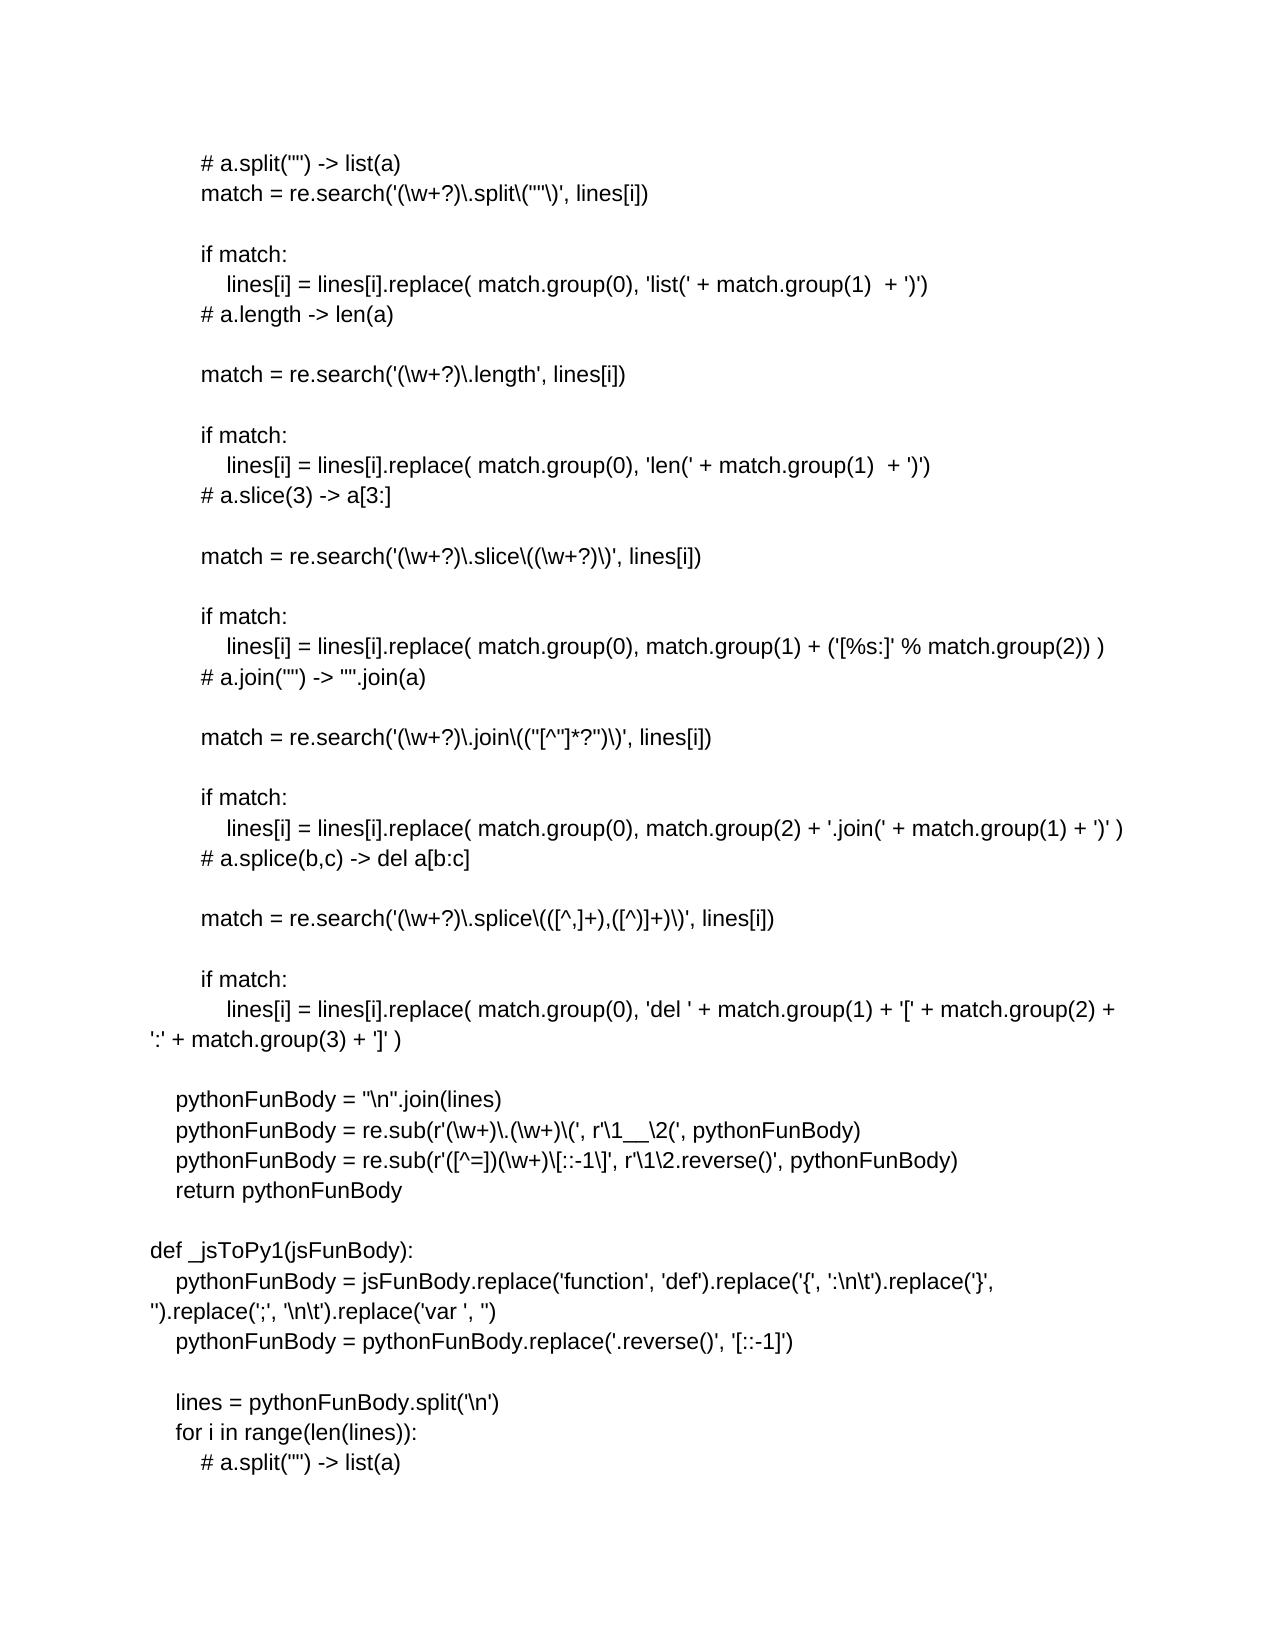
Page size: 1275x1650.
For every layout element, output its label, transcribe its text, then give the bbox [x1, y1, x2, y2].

text def _jsToPy1(jsFunBody): [150, 1237, 1125, 1264]
text # a.length -> len(a) [150, 301, 1125, 327]
text # a.slice(3) -> a[3:] [150, 482, 1125, 509]
text if match: [150, 422, 1125, 448]
text # a.split("") -> list(a) [150, 1449, 1125, 1475]
text lines = pythonFunBody.split('\n') [150, 1388, 1125, 1415]
text match = re.search('(\w+?)\.split\(""\)', lines[i]) [150, 180, 1125, 207]
text return pythonFunBody [150, 1177, 1125, 1203]
text # a.split("") -> list(a) [150, 150, 1125, 176]
text if match: [150, 966, 1125, 992]
text pythonFunBody = "\n".join(lines) [150, 1086, 1125, 1113]
text if match: [150, 784, 1125, 811]
text match = re.search('(\w+?)\.join\(("[^"]*?")\)', lines[i]) [150, 724, 1125, 750]
text pythonFunBody = re.sub(r'([^=])(\w+)\[::-1\]', r'\1\2.reverse()', pythonFunBody) [150, 1147, 1125, 1173]
text lines[i] = lines[i].replace( match.group(0), 'del ' + match.group(1) + '[' + match.group(2) + ':' + match.group(3) + ']' ) [150, 996, 1125, 1052]
text lines[i] = lines[i].replace( match.group(0), 'len(' + match.group(1) + ')') [150, 452, 1125, 478]
text lines[i] = lines[i].replace( match.group(0), 'list(' + match.group(1) + ')') [150, 271, 1125, 297]
text if match: [150, 241, 1125, 267]
text pythonFunBody = re.sub(r'(\w+)\.(\w+)\(', r'\1__\2(', pythonFunBody) [150, 1117, 1125, 1143]
text match = re.search('(\w+?)\.splice\(([^,]+),([^)]+)\)', lines[i]) [150, 905, 1125, 932]
text for i in range(len(lines)): [150, 1419, 1125, 1445]
text pythonFunBody = jsFunBody.replace('function', 'def').replace('{', ':\n\t').replace('}', '').replace(';', '\n\t').replace('var ', '') [150, 1268, 1125, 1324]
text # a.splice(b,c) -> del a[b:c] [150, 845, 1125, 871]
text lines[i] = lines[i].replace( match.group(0), match.group(2) + '.join(' + match.group(1) + ')' ) [150, 814, 1125, 841]
text pythonFunBody = pythonFunBody.replace('.reverse()', '[::-1]') [150, 1328, 1125, 1354]
text # a.join("") -> "".join(a) [150, 663, 1125, 690]
text if match: [150, 603, 1125, 629]
text match = re.search('(\w+?)\.length', lines[i]) [150, 361, 1125, 388]
text match = re.search('(\w+?)\.slice\((\w+?)\)', lines[i]) [150, 543, 1125, 569]
text lines[i] = lines[i].replace( match.group(0), match.group(1) + ('[%s:]' % match.group(2)) ) [150, 633, 1125, 660]
